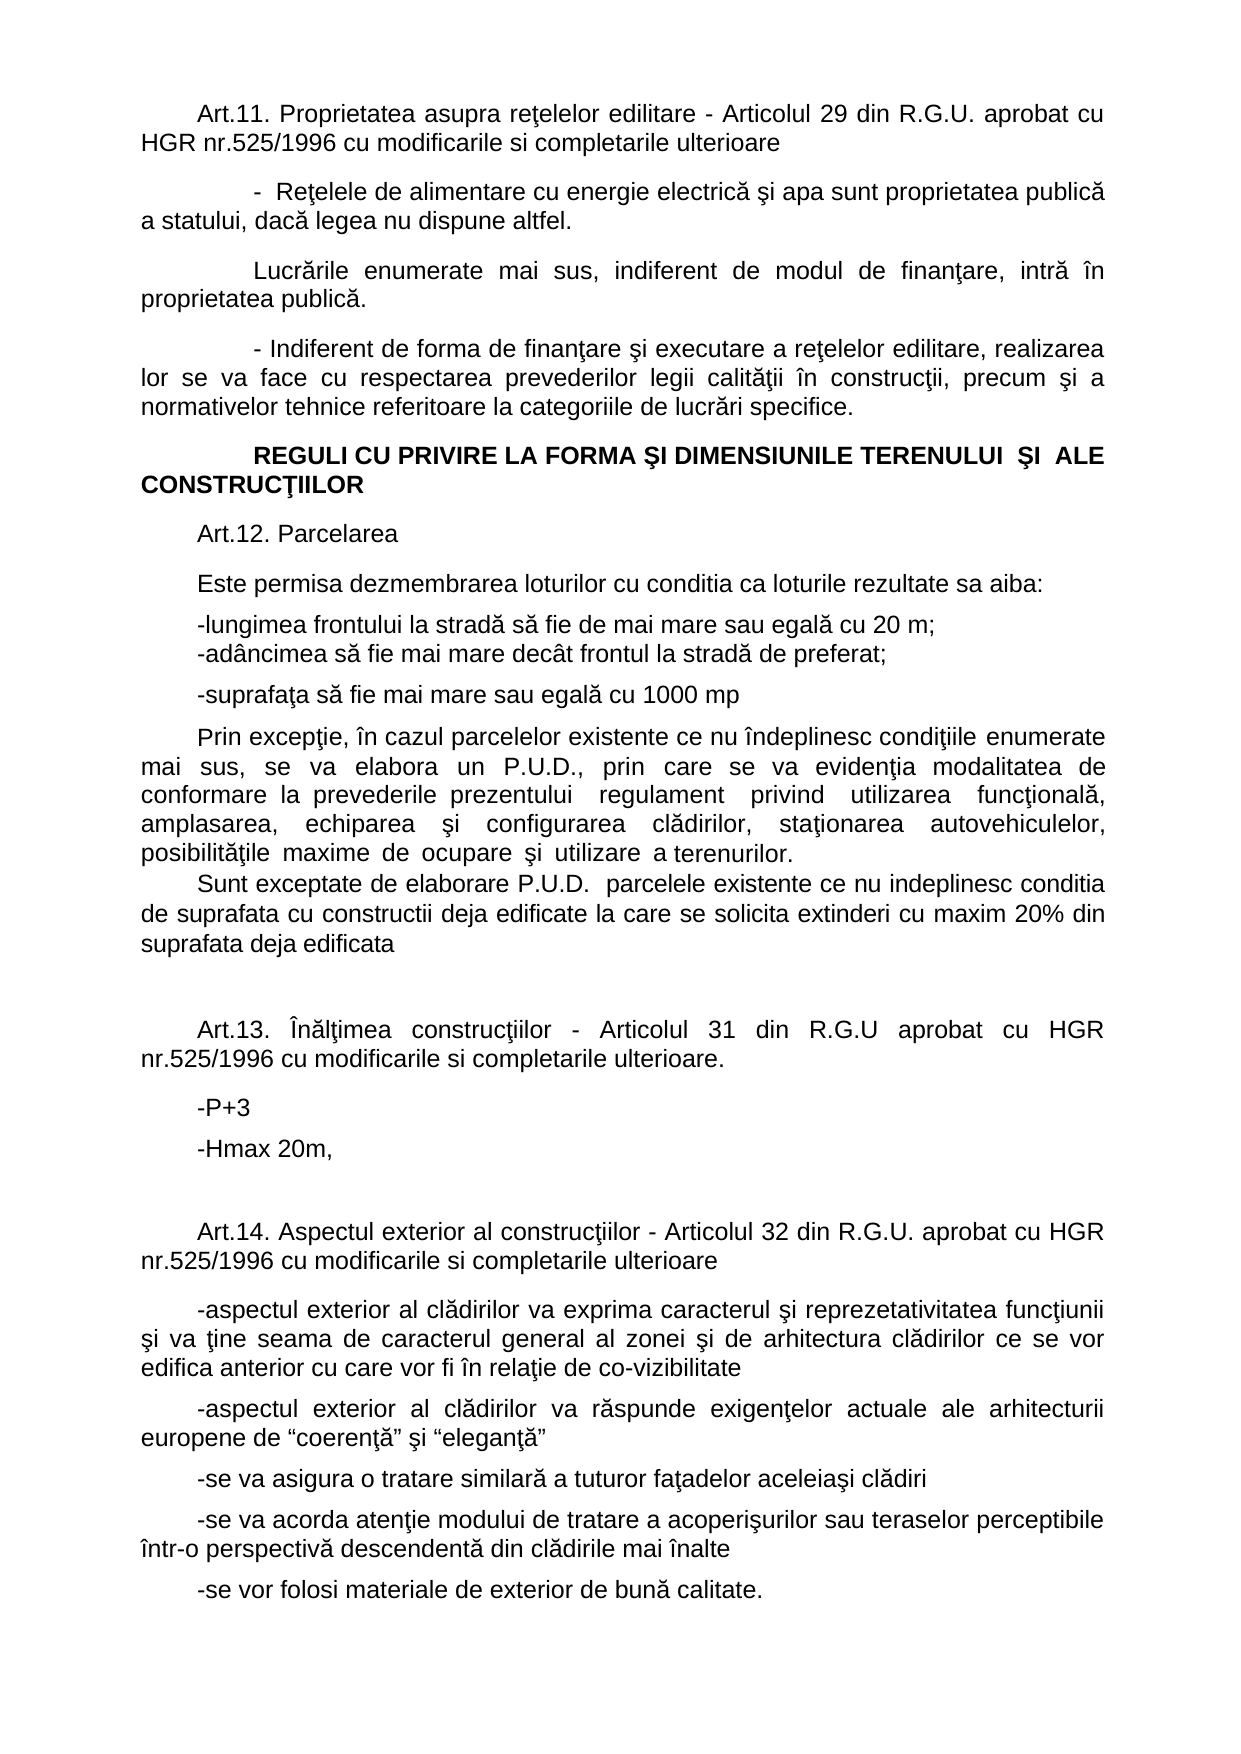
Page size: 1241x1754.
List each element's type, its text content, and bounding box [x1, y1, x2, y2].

text -se vor folosi materiale de exterior de bună calitate. [141, 1575, 1106, 1604]
text Art.12. Parcelarea [141, 519, 1106, 548]
text Art.14. Aspectul exterior al construcţiilor - Articolul 32 din R.G.U. aprobat cu HGR nr.525/1996 cu modificarile si completarile ulterioare [141, 1217, 1106, 1274]
text -aspectul exterior al clădirilor va exprima caracterul şi reprezetativitatea funcţiunii şi va ţine seama de caracterul general al zonei şi de arhitectura clădirilor ce se vor edifica anterior cu care vor fi în relaţie de co-vizibilitate [141, 1295, 1106, 1381]
text -se va acorda atenţie modului de tratare a acoperişurilor sau teraselor perceptibile într-o perspectivă descendentă din clădirile mai înalte [141, 1505, 1106, 1563]
text -lungimea frontului la stradă să fie de mai mare sau egală cu 20 m; [141, 610, 1106, 639]
text Art.11. Proprietatea asupra reţelelor edilitare - Articolul 29 din R.G.U. aprobat cu HGR nr.525/1996 cu modificarile si completarile ulterioare [141, 99, 1106, 157]
text - Indiferent de forma de finanţare şi executare a reţelelor edilitare, realizarea lor se va face cu respectarea prevederilor legii calităţii în construcţii, precum şi a normativelor tehnice referitoare la categoriile de lucrări specifice. [141, 334, 1106, 420]
text -aspectul exterior al clădirilor va răspunde exigenţelor actuale ale arhitecturii europene de “coerenţă” şi “eleganţă” [141, 1394, 1106, 1451]
text -Hmax 20m, [141, 1134, 1106, 1163]
text Sunt exceptate de elaborare P.U.D. parcelele existente ce nu indeplinesc conditia de suprafata cu constructii deja edificate la care se solicita extinderi cu maxim 20% din suprafata deja edificata [141, 868, 1106, 957]
text Este permisa dezmembrarea loturilor cu conditia ca loturile rezultate sa aiba: [141, 569, 1106, 598]
text -P+3 [141, 1093, 1106, 1122]
text - Reţelele de alimentare cu energie electrică şi apa sunt proprietatea publică a statului, dacă legea nu dispune altfel. [141, 177, 1106, 235]
text Lucrările enumerate mai sus, indiferent de modul de finanţare, intră în proprietatea publică. [141, 256, 1106, 313]
text -suprafaţa să fie mai mare sau egală cu 1000 mp [141, 680, 1106, 709]
text Prin excepţie, în cazul parcelelor existente ce nu îndeplinesc condiţiile enumerate mai sus, se va elabora un P.U.D., prin care se va evidenţia modalitatea de conformare la prevederile prezentului regulament privind utilizarea funcţională, amplasarea, echiparea şi configurarea clădirilor, staţionarea autovehiculelor, posibilităţile maxime de ocupare şi utilizare a terenurilor. [141, 722, 1106, 868]
text -se va asigura o tratare similară a tuturor faţadelor aceleiaşi clădiri [141, 1464, 1106, 1493]
text REGULI CU PRIVIRE LA FORMA ŞI DIMENSIUNILE TERENULUI ŞI ALE CONSTRUCŢIILOR [141, 441, 1106, 499]
text Art.13. Înălţimea construcţiilor - Articolul 31 din R.G.U aprobat cu HGR nr.525/1996 cu modificarile si completarile ulterioare. [141, 1015, 1106, 1072]
text -adâncimea să fie mai mare decât frontul la stradă de preferat; [141, 639, 1106, 668]
